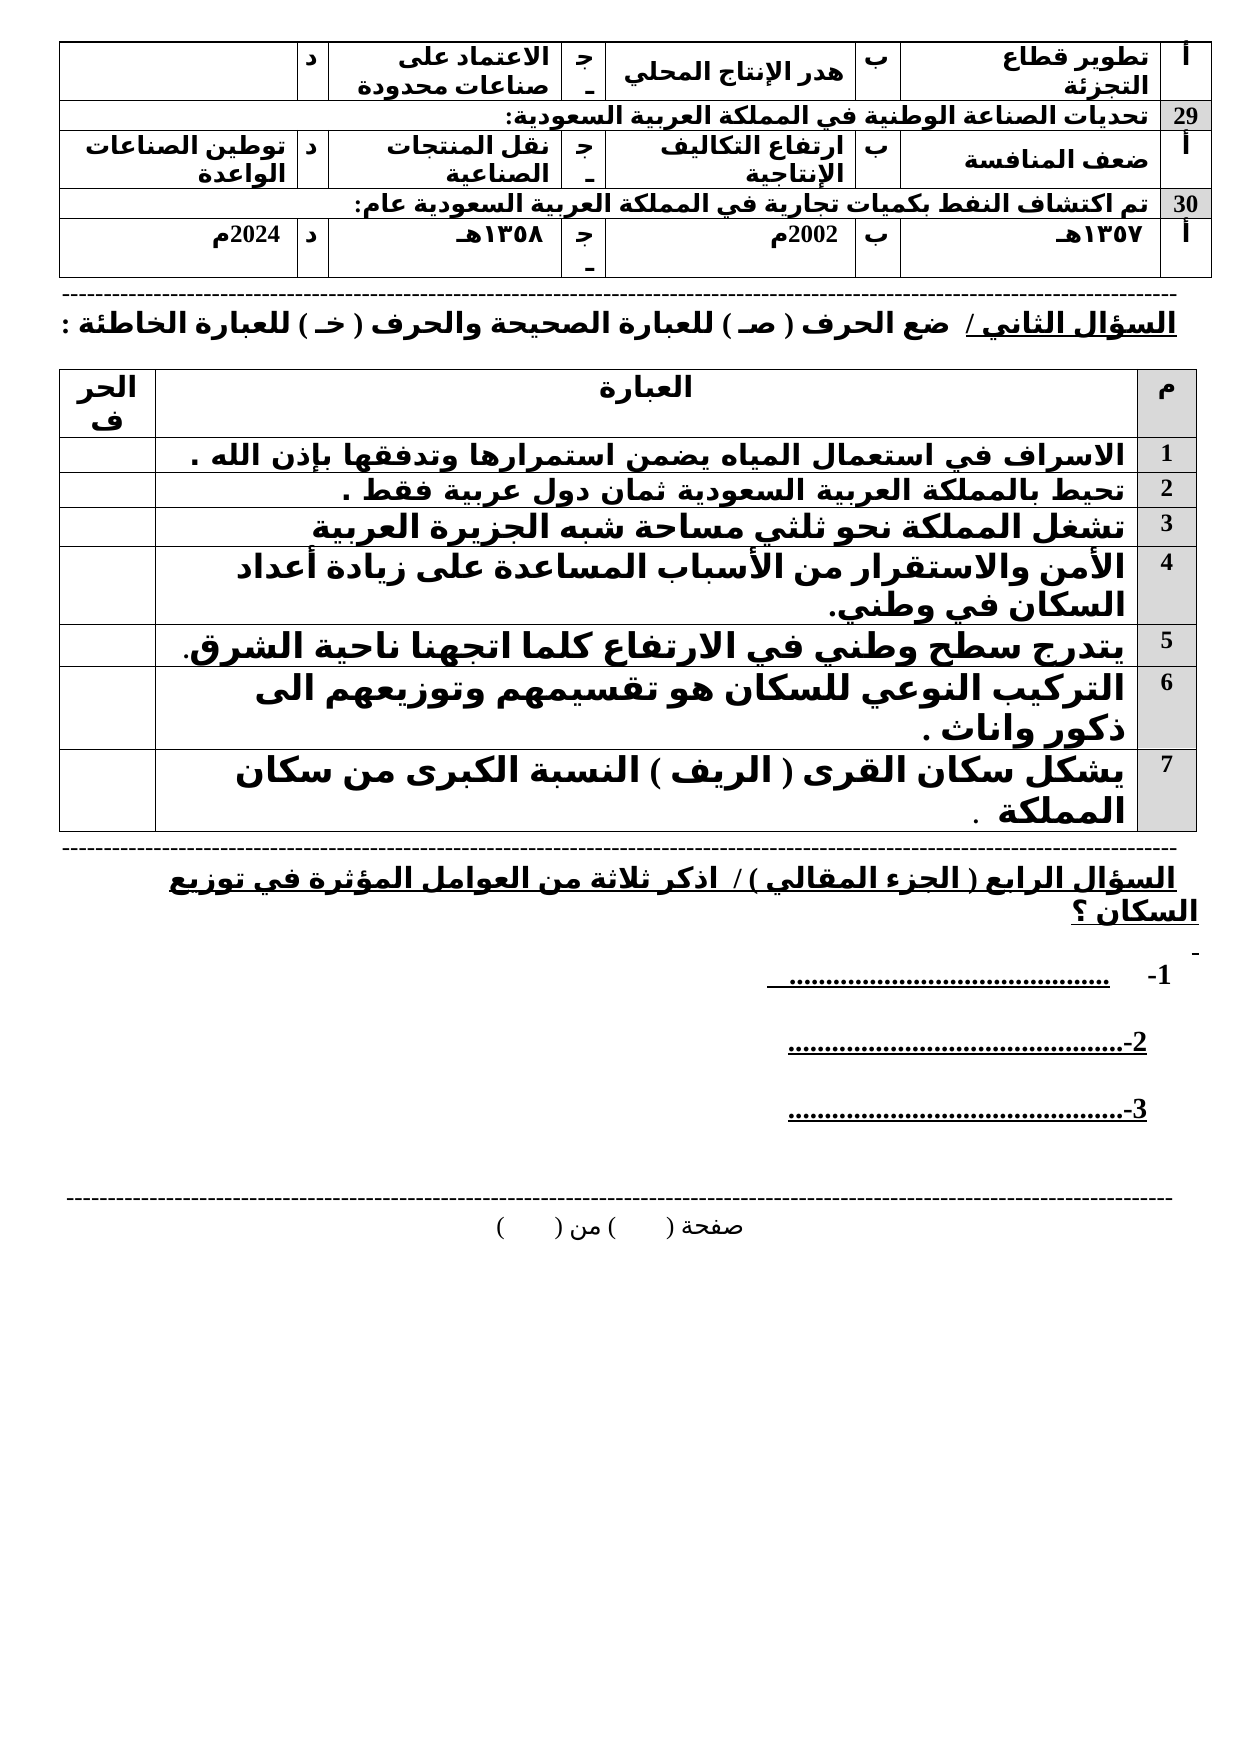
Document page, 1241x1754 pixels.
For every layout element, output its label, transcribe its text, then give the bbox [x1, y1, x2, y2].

table_cell الاسراف في استعمال المياه يضمن استمرارها وتدفقها بإذن الله . [156, 438, 1137, 472]
table_cell 4 [1138, 547, 1196, 624]
table_cell توطین الصناعات الواعدة [60, 131, 297, 188]
table_cell يشكل سكان القرى ( الريف ) النسبة الكبرى من سكان المملكة . [156, 750, 1137, 831]
table_cell نقل المنتجات الصناعیة [329, 131, 561, 188]
text السؤال الثاني / ضع الحرف ( صـ ) للعبارة الصحيحة والحرف ( خـ ) للعبارة الخاطئة : [41, 306, 1199, 340]
table_cell 5 [1138, 625, 1196, 666]
table_cell 7 [1138, 750, 1196, 831]
table_cell [60, 438, 155, 472]
table_cell 3 [1138, 508, 1196, 546]
table_cell [60, 625, 155, 666]
text -------------------------------------------------------------------------------------------------------------------------------------- [41, 832, 1199, 861]
list ............................................ [41, 957, 1147, 990]
table_cell تشغل المملكة نحو ثلثي مساحة شبه الجزيرة العربية [156, 508, 1137, 546]
text ------------------------------------------------------------------------------------------------------------------------------------- [41, 1182, 1199, 1211]
table_cell د [298, 43, 328, 100]
table_header العبارة [156, 370, 1137, 437]
table_cell الأمن والاستقرار من الأسباب المساعدة على زيادة أعداد السكان في وطني. [156, 547, 1137, 624]
table_cell جـ [562, 43, 605, 100]
table_cell تطویر قطاع التجزئة [901, 43, 1160, 100]
table_cell يتدرج سطح وطني في الارتفاع كلما اتجهنا ناحية الشرق. [156, 625, 1137, 666]
table_cell 2024م [60, 219, 297, 277]
table_cell ھدر الإنتاج المحلي [606, 43, 855, 100]
table_cell [60, 547, 155, 624]
table_cell [60, 43, 297, 100]
table_cell أ [1161, 131, 1211, 188]
table_cell 1 [1138, 438, 1196, 472]
table_cell تم اكتشاف النفط بكمیات تجاریة في المملكة العربیة السعودیة عام: [60, 189, 1160, 218]
table_cell [60, 508, 155, 546]
text 2-.............................................. [41, 1024, 1147, 1057]
table_cell 2002م [606, 219, 855, 277]
text 3-.............................................. [41, 1091, 1147, 1124]
table_cell ب [856, 43, 900, 100]
table_cell 29 [1161, 101, 1211, 130]
table_cell ب [856, 219, 900, 277]
table_cell أ [1161, 219, 1211, 277]
table_cell [60, 667, 155, 748]
table_cell تحدیات الصناعة الوطنیة في المملكة العربیة السعودیة: [60, 101, 1160, 130]
table_cell ۱۳٥۷ھـ [901, 219, 1160, 277]
table_cell د [298, 219, 328, 277]
table_cell ضعف المنافسة [901, 131, 1160, 188]
table_cell 2 [1138, 473, 1196, 507]
table_cell جـ [562, 131, 605, 188]
table_cell جـ [562, 219, 605, 277]
table_cell [60, 750, 155, 831]
table_cell د [298, 131, 328, 188]
table_cell 6 [1138, 667, 1196, 748]
table_cell ۱۳٥۸ھـ [329, 219, 561, 277]
text صفحة ( ) من ( ) [41, 1211, 1199, 1239]
text السؤال الرابع ( الجزء المقالي ) / اذكر ثلاثة من العوامل المؤثرة في توزيع السكان ؟ [41, 861, 1199, 928]
table_cell التركيب النوعي للسكان هو تقسيمهم وتوزيعهم الى ذكور واناث . [156, 667, 1137, 748]
table_cell ارتفاع التكالیف الإنتاجیة [606, 131, 855, 188]
table_header م [1138, 370, 1196, 437]
text -------------------------------------------------------------------------------------------------------------------------------------- [41, 278, 1199, 306]
table_cell 30 [1161, 189, 1211, 218]
table_cell ب [856, 131, 900, 188]
table_cell تحيط بالمملكة العربية السعودية ثمان دول عربية فقط . [156, 473, 1137, 507]
table_cell الاعتماد على صناعات محدودة [329, 43, 561, 100]
table_cell [60, 473, 155, 507]
table_cell أ [1161, 43, 1211, 100]
table_header الحرف [60, 370, 155, 437]
